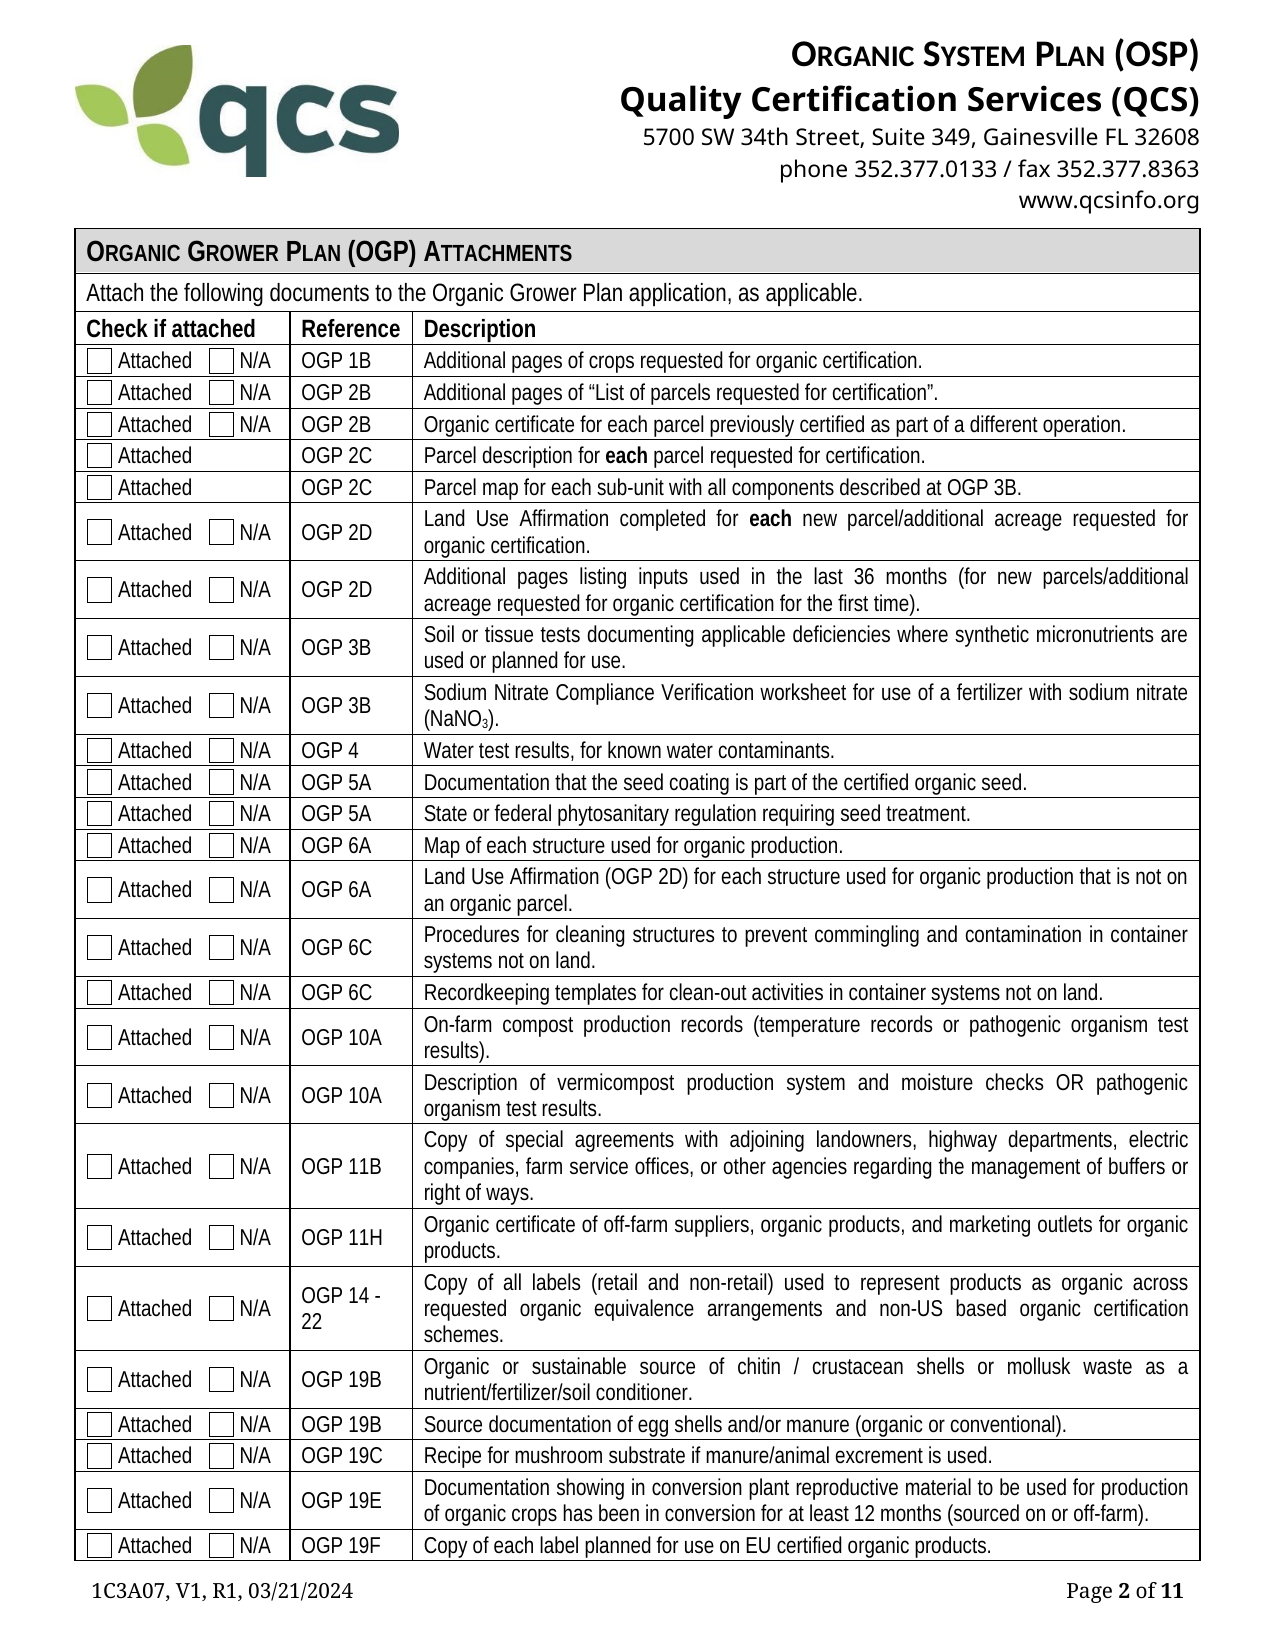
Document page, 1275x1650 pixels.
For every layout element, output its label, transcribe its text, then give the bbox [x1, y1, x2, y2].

table_cell OGP 19F [291, 1530, 412, 1560]
table_cell OGP 14 - 22 [291, 1267, 412, 1350]
table_cell Reference [291, 312, 412, 344]
table_cell Attached N/A [76, 1066, 289, 1123]
table_cell Description [413, 312, 1199, 344]
table_cell OGP 5A [291, 766, 412, 797]
table_cell Attached N/A [76, 798, 289, 828]
table_cell OGP 4 [291, 735, 412, 765]
table_cell Documentation that the seed coating is part of the certified organic seed. [413, 766, 1199, 797]
table_cell Attached N/A [76, 561, 289, 618]
table_cell Attached N/A [76, 619, 289, 676]
table_cell OGP 10A [291, 1009, 412, 1065]
table_header Organic Grower Plan (OGP) Attachments [76, 229, 1199, 272]
table_cell Additional pages of crops requested for organic certification. [413, 345, 1199, 376]
table_cell OGP 6A [291, 830, 412, 860]
table_cell Attached N/A [76, 1440, 289, 1471]
table_cell Attached N/A [76, 1472, 289, 1529]
table_cell Additional pages listing inputs used in the last 36 months (for new parcels/additional acreage requested for organic certification for the first time). [413, 561, 1199, 618]
table_cell Soil or tissue tests documenting applicable deficiencies where synthetic micronutrients are used or planned for use. [413, 619, 1199, 676]
table_cell OGP 19B [291, 1409, 412, 1439]
table_cell Attached N/A [76, 1409, 289, 1439]
table_cell Attached N/A [76, 1209, 289, 1266]
table_cell Attached [76, 472, 289, 502]
table_cell OGP 10A [291, 1066, 412, 1123]
table_cell Attached N/A [76, 1009, 289, 1065]
table_cell Parcel map for each sub-unit with all components described at OGP 3B. [413, 472, 1199, 502]
table_cell OGP 2C [291, 440, 412, 471]
table_cell OGP 3B [291, 619, 412, 676]
table_cell Attached N/A [76, 977, 289, 1007]
table_cell OGP 19C [291, 1440, 412, 1471]
table_cell Attached N/A [76, 1124, 289, 1208]
table_cell Recordkeeping templates for clean-out activities in container systems not on land. [413, 977, 1199, 1007]
table_cell Attached N/A [76, 919, 289, 976]
table_cell OGP 19E [291, 1472, 412, 1529]
table_cell Attach the following documents to the Organic Grower Plan application, as applicable. [76, 274, 1199, 311]
table_cell Copy of each label planned for use on EU certified organic products. [413, 1530, 1199, 1560]
table_cell OGP 6C [291, 919, 412, 976]
table_cell Attached N/A [76, 1267, 289, 1350]
table_cell Copy of special agreements with adjoining landowners, highway departments, electric companies, farm service offices, or other agencies regarding the management of buffers or right of ways. [413, 1124, 1199, 1208]
table_cell Attached N/A [76, 861, 289, 918]
picture [75, 45, 399, 177]
table_cell OGP 6C [291, 977, 412, 1007]
table_cell OGP 2C [291, 472, 412, 502]
table_cell Additional pages of “List of parcels requested for certification”. [413, 377, 1199, 407]
table_cell OGP 6A [291, 861, 412, 918]
table_cell Attached N/A [76, 830, 289, 860]
table_cell Map of each structure used for organic production. [413, 830, 1199, 860]
table_cell Attached N/A [76, 766, 289, 797]
table_cell Organic or sustainable source of chitin / crustacean shells or mollusk waste as a nutrient/fertilizer/soil conditioner. [413, 1351, 1199, 1408]
table_cell Recipe for mushroom substrate if manure/animal excrement is used. [413, 1440, 1199, 1471]
table_cell Copy of all labels (retail and non-retail) used to represent products as organic across requested organic equivalence arrangements and non-US based organic certification schemes. [413, 1267, 1199, 1350]
table_cell OGP 11H [291, 1209, 412, 1266]
table_cell Attached N/A [76, 503, 289, 560]
table_cell Attached N/A [76, 345, 289, 376]
table_cell Attached N/A [76, 735, 289, 765]
table_cell Description of vermicompost production system and moisture checks OR pathogenic organism test results. [413, 1066, 1199, 1123]
table_cell OGP 2D [291, 561, 412, 618]
table_cell OGP 5A [291, 798, 412, 828]
table_cell Land Use Affirmation (OGP 2D) for each structure used for organic production that is not on an organic parcel. [413, 861, 1199, 918]
table_cell Documentation showing in conversion plant reproductive material to be used for production of organic crops has been in conversion for at least 12 months (sourced on or off-farm). [413, 1472, 1199, 1529]
table_cell State or federal phytosanitary regulation requiring seed treatment. [413, 798, 1199, 828]
table_cell On-farm compost production records (temperature records or pathogenic organism test results). [413, 1009, 1199, 1065]
table_cell Procedures for cleaning structures to prevent commingling and contamination in container systems not on land. [413, 919, 1199, 976]
table_cell OGP 3B [291, 677, 412, 734]
table_cell Attached N/A [76, 377, 289, 407]
table_cell Organic certificate for each parcel previously certified as part of a different operation. [413, 409, 1199, 439]
table_cell Attached [76, 440, 289, 471]
table_cell OGP 2B [291, 409, 412, 439]
table_cell Organic certificate of off-farm suppliers, organic products, and marketing outlets for organic products. [413, 1209, 1199, 1266]
table_cell Attached N/A [76, 1530, 289, 1560]
table_cell OGP 2B [291, 377, 412, 407]
table_cell OGP 19B [291, 1351, 412, 1408]
table_cell Attached N/A [76, 1351, 289, 1408]
table_cell Attached N/A [76, 677, 289, 734]
table_cell OGP 11B [291, 1124, 412, 1208]
table_cell Parcel description for each parcel requested for certification. [413, 440, 1199, 471]
table_cell Water test results, for known water contaminants. [413, 735, 1199, 765]
table_cell Land Use Affirmation completed for each new parcel/additional acreage requested for organic certification. [413, 503, 1199, 560]
table_cell Source documentation of egg shells and/or manure (organic or conventional). [413, 1409, 1199, 1439]
table_cell Check if attached [76, 312, 289, 344]
table_cell Attached N/A [76, 409, 289, 439]
table_cell OGP 2D [291, 503, 412, 560]
table_cell OGP 1B [291, 345, 412, 376]
table_cell Sodium Nitrate Compliance Verification worksheet for use of a fertilizer with sodium nitrate (NaNO3). [413, 677, 1199, 734]
